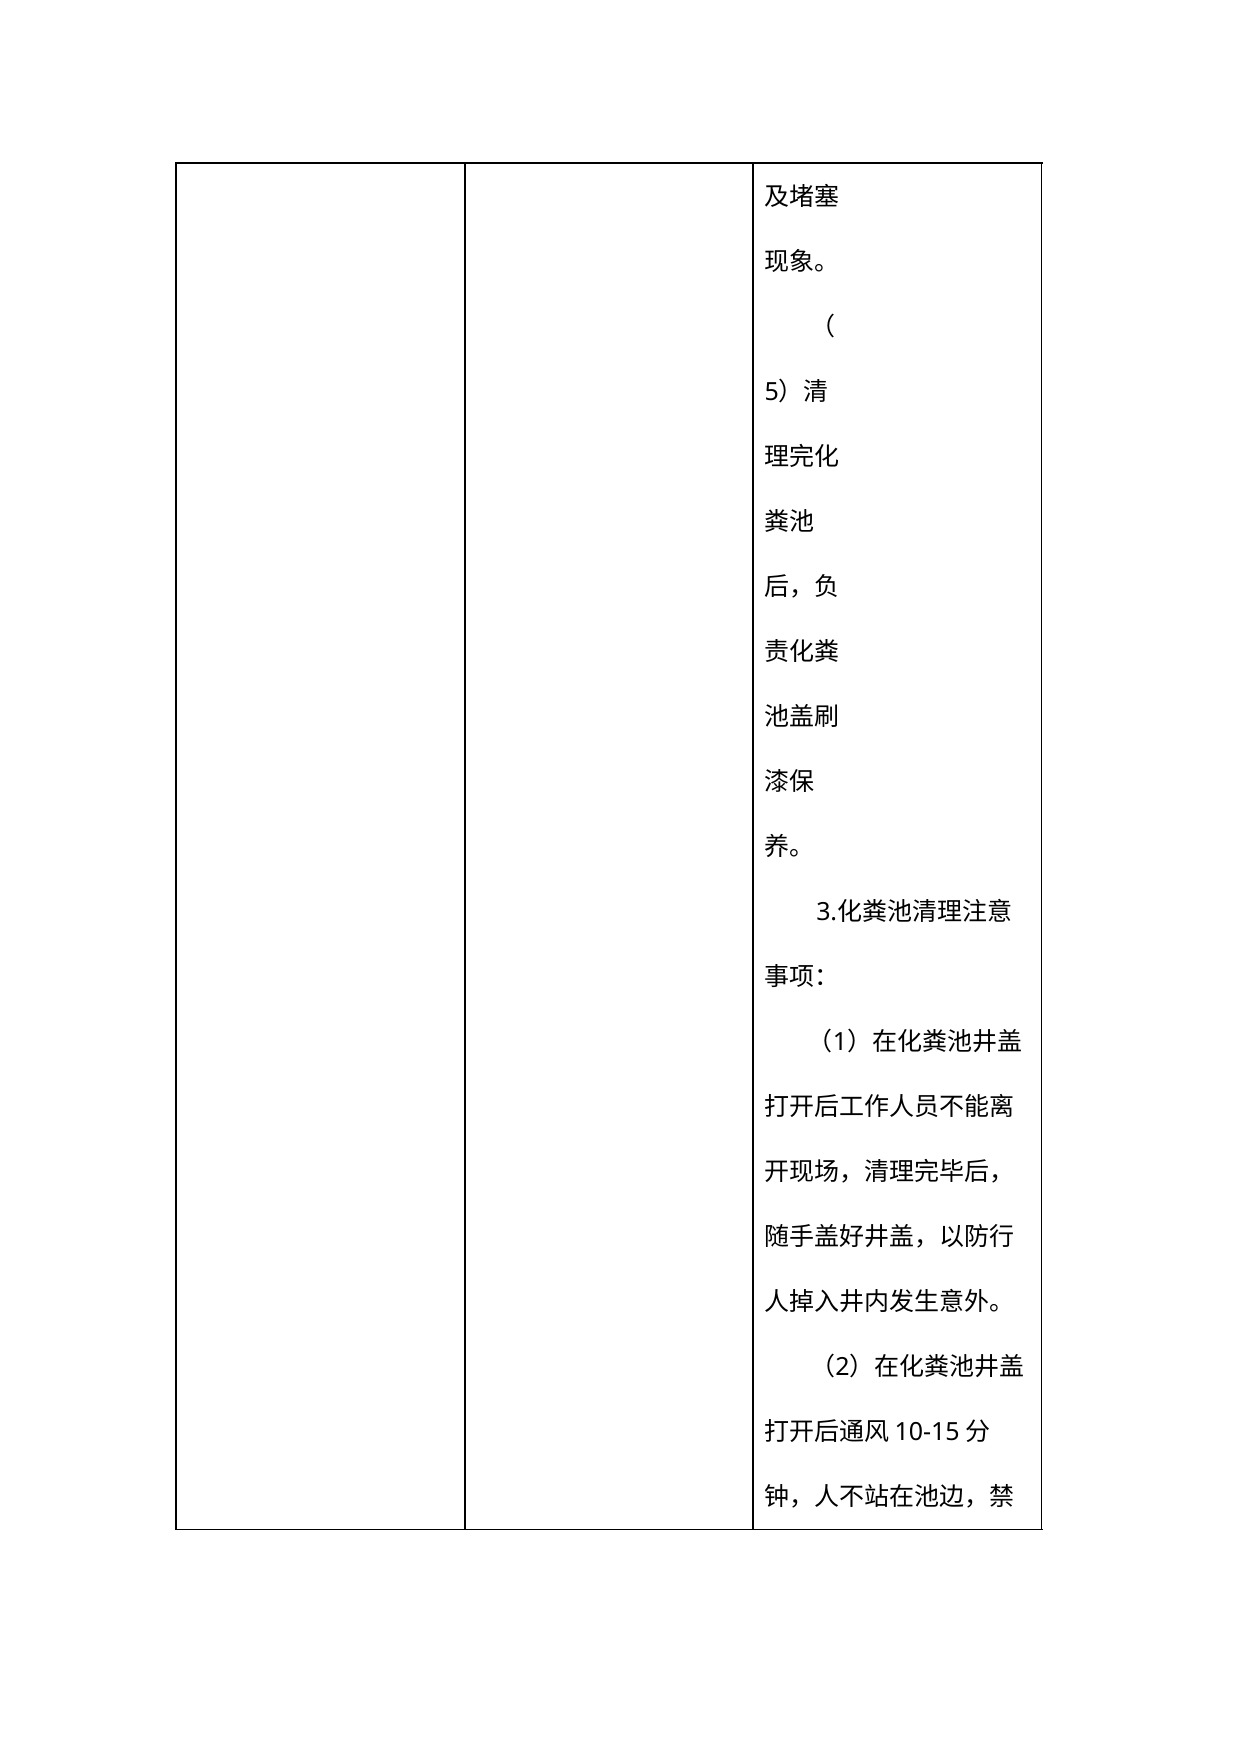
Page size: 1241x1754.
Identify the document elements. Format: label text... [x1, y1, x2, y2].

table_cell [466, 164, 752, 1528]
table_cell 4 [177, 164, 464, 1528]
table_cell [754, 164, 1041, 1528]
